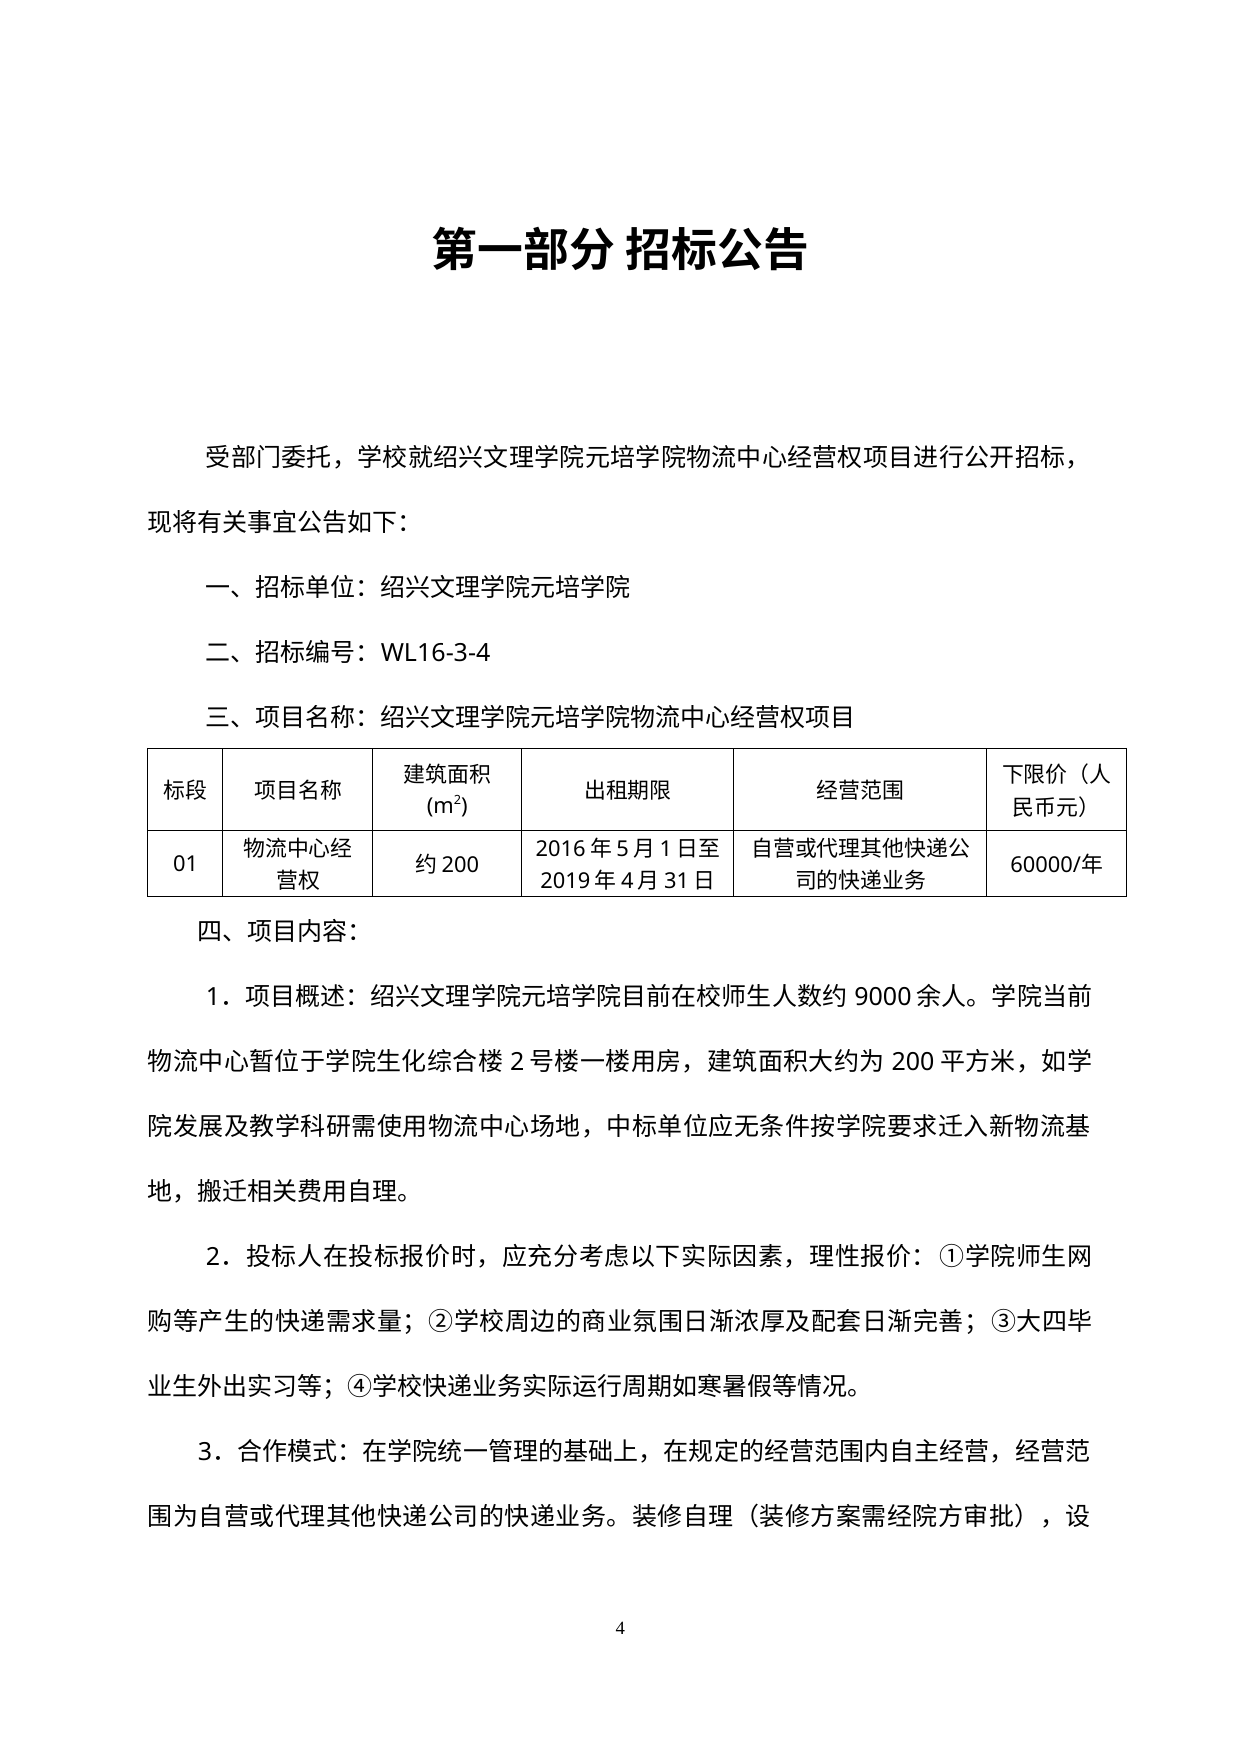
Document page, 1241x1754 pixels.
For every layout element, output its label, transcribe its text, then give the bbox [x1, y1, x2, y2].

text 二、招标编号：WL [148, 618, 1092, 683]
table_header 建筑面积(m2) [373, 749, 521, 829]
text 三、项目名称：绍兴文理学院元培学院物流中心经营权项目 [148, 683, 1092, 748]
table_cell 自营或代理其他快递公司的快递业务 [734, 831, 986, 896]
table_cell 物流中心经营权 [223, 831, 372, 896]
text 1．项目概述：绍兴文理学院元培学院目前在校师生人数约9000余人。学院当前物流中心暂位于学院生化综合楼2号楼一楼用房，建筑面积大约为200平方米，如学院发展及教学科研需使用物流中心场地，中标单位应无条件按学院要求迁入新物流基地，搬迁相关费用自理。 [148, 962, 1092, 1222]
table_cell 至2019年4月31日 [522, 831, 733, 896]
table_header 标段 [148, 749, 222, 829]
text 2．投标人在投标报价时，应充分考虑以下实际因素，理性报价：①学院师生网购等产生的快递需求量；②学校周边的商业氛围日渐浓厚及配套日渐完善；③大四毕业生外出实习等；④学校快递业务实际运行周期如寒暑假等情况。 [148, 1222, 1092, 1417]
table_header 出租期限 [522, 749, 733, 829]
text 四、项目内容： [148, 897, 1092, 962]
table_cell 约200 [373, 831, 521, 896]
table_header 下限价（人民币元） [987, 749, 1126, 829]
table_header 经营范围 [734, 749, 986, 829]
table_cell 60000/年 [987, 831, 1126, 896]
subtitle 第一部分 招标公告 [148, 197, 1092, 295]
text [148, 1417, 1092, 1547]
table_header 项目名称 [223, 749, 372, 829]
text 一、招标单位：绍兴文理学院元培学院 [148, 553, 1092, 618]
text 受部门委托，学校就绍兴文理学院元培学院物流中心经营权项目进行公开招标，现将有关事宜公告如下： [148, 423, 1092, 553]
table_cell 01 [148, 831, 222, 896]
